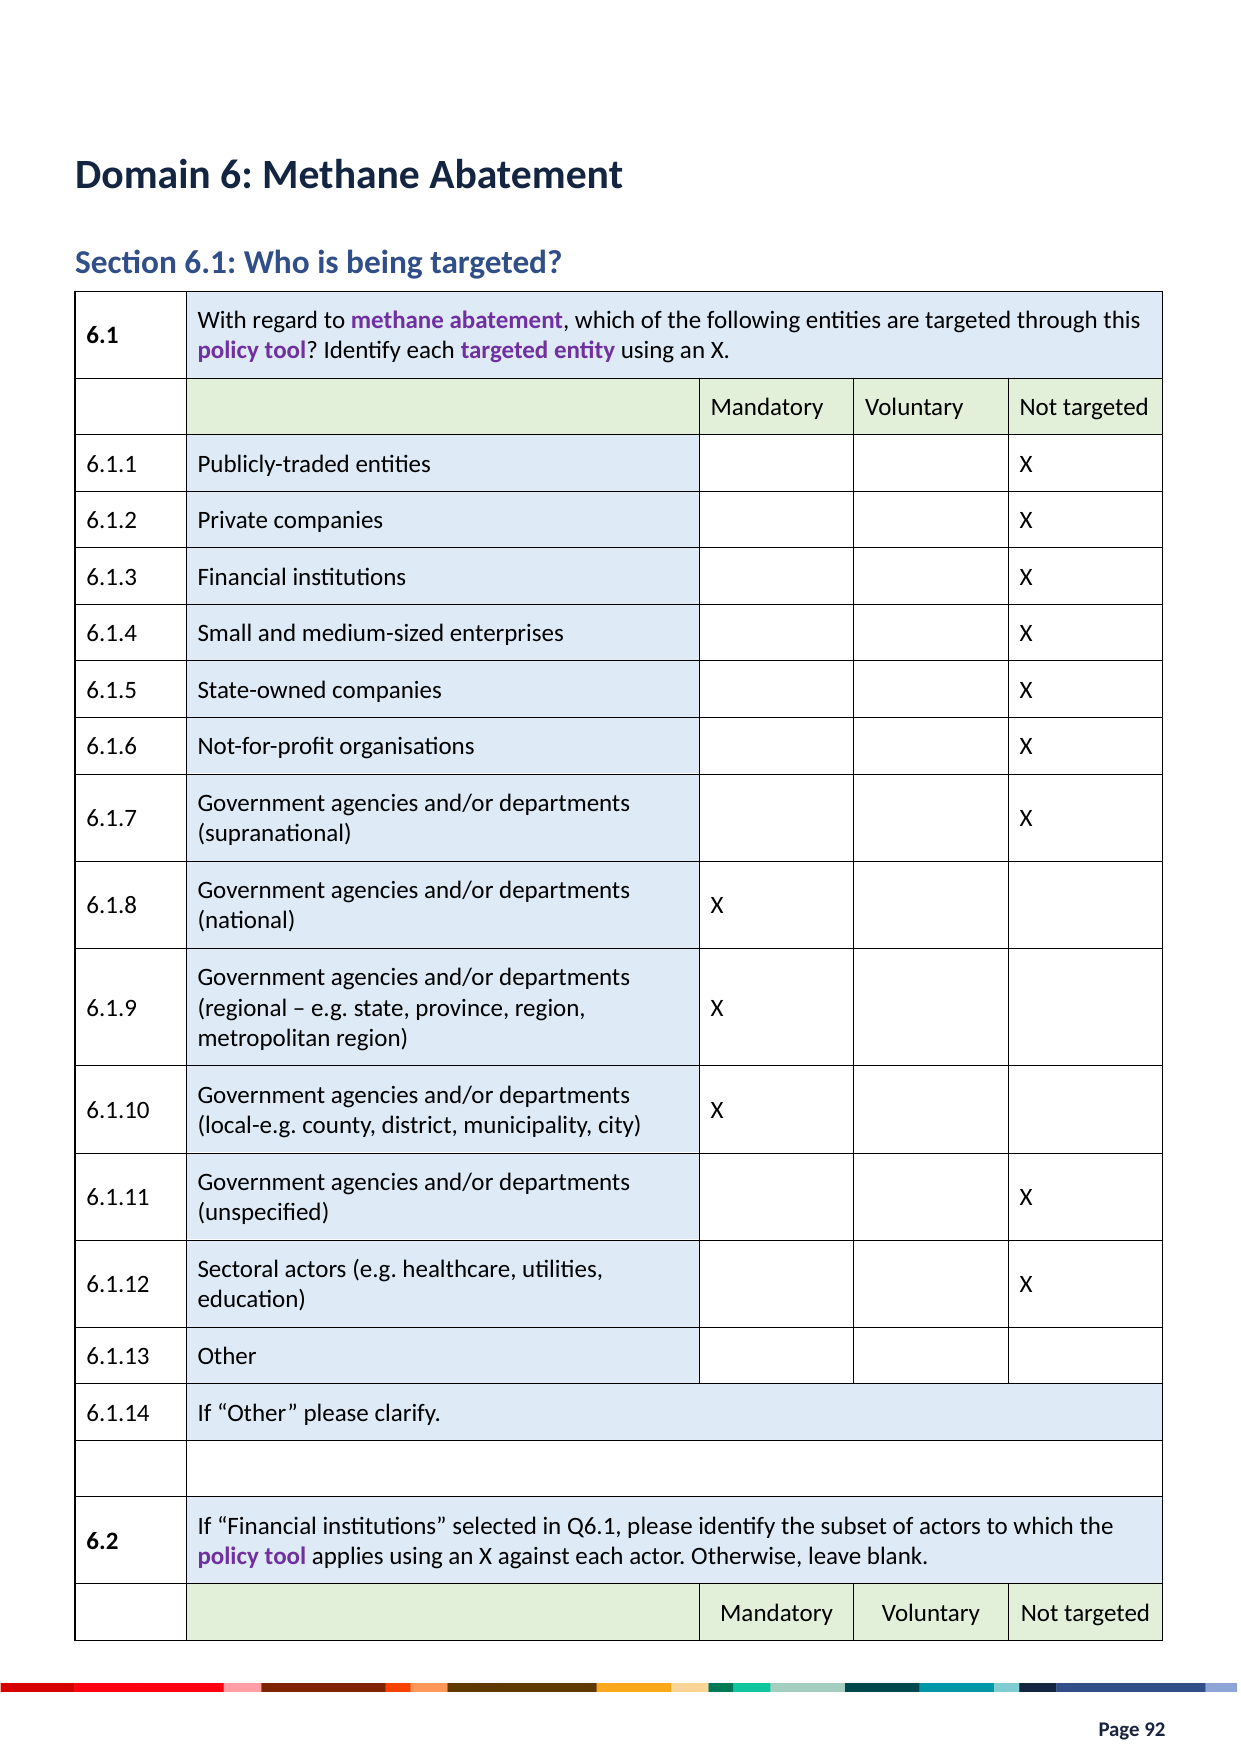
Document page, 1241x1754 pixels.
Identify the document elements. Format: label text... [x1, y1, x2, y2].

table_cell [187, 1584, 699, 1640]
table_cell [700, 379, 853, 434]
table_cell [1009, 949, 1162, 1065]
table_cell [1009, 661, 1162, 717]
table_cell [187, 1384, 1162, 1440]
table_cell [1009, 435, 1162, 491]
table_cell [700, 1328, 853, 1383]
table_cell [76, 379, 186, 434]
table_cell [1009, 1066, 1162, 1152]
subtitle Section 6.1: Who is being targeted? [75, 241, 1165, 282]
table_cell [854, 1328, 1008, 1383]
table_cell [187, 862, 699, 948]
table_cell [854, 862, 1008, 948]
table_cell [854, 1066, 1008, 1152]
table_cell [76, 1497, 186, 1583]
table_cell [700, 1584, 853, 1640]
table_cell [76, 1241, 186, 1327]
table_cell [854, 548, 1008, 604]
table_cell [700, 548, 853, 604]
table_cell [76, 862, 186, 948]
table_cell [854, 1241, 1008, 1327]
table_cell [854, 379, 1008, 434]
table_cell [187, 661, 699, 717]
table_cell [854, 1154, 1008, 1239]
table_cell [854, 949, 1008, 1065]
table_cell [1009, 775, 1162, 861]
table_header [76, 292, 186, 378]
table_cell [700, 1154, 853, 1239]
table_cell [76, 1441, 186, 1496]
picture [0, 1683, 1236, 1692]
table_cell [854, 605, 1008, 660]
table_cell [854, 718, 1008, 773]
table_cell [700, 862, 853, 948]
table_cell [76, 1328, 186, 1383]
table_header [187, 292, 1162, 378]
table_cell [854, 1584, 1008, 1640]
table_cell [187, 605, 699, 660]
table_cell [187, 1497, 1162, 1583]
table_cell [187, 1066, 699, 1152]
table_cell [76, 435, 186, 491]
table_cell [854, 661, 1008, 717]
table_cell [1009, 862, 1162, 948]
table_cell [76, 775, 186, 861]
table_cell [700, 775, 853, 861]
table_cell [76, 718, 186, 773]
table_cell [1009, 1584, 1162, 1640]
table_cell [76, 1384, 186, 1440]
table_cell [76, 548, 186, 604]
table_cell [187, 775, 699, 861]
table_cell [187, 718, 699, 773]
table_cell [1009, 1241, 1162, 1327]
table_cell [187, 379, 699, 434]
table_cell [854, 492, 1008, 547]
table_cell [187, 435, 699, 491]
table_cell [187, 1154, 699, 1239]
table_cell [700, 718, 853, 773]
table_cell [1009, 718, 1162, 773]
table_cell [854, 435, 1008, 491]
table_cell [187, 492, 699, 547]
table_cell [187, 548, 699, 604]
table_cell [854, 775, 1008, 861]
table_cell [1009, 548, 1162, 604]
subtitle Domain 6: Methane Abatement [75, 148, 1165, 199]
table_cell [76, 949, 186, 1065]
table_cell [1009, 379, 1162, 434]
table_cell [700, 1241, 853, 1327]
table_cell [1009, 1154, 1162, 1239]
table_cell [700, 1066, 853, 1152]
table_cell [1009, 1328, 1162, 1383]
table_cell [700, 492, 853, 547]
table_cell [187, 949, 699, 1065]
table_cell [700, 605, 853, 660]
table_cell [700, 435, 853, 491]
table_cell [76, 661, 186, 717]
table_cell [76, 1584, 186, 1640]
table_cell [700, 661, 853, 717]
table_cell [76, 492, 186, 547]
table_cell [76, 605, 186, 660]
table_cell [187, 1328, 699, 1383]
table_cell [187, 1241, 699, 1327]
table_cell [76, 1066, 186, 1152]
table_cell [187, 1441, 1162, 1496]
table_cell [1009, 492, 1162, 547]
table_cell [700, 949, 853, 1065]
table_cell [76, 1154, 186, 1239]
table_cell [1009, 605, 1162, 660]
